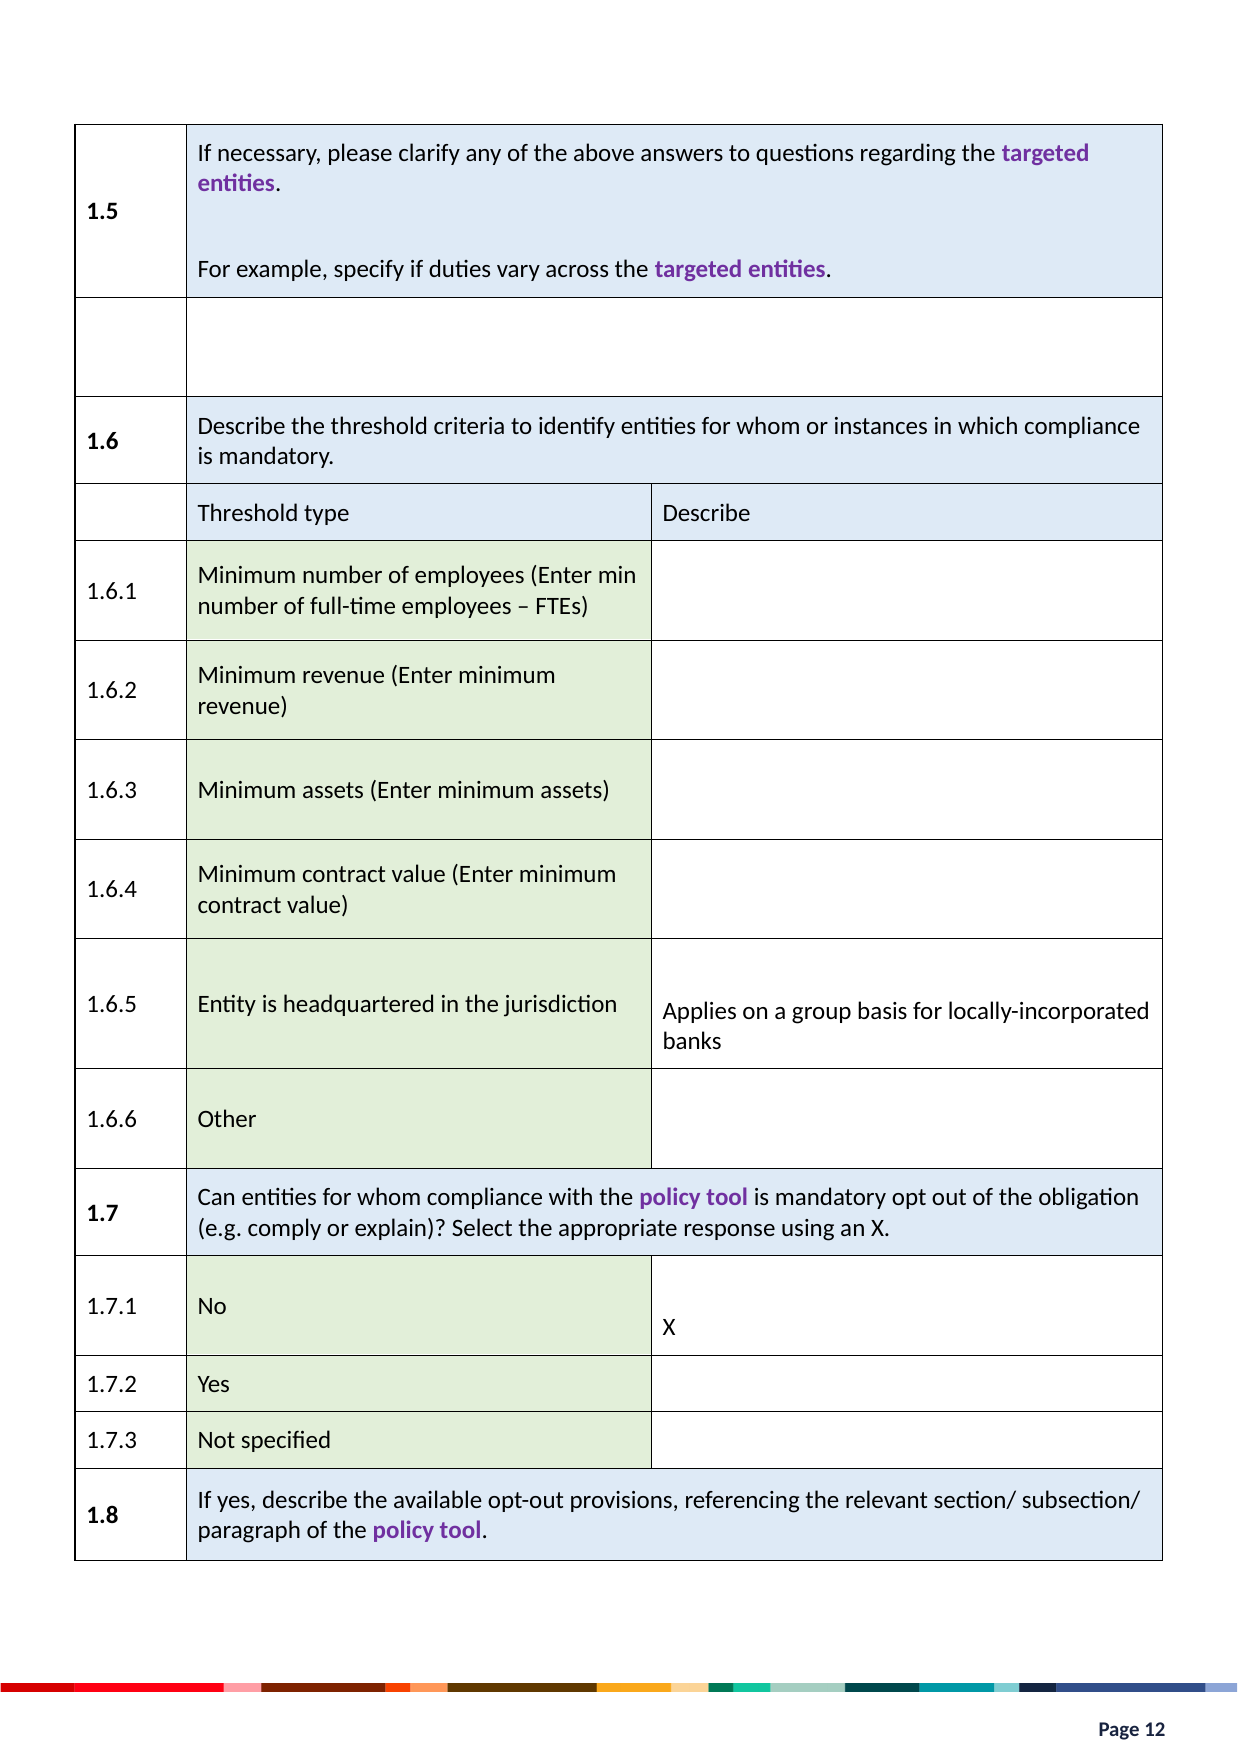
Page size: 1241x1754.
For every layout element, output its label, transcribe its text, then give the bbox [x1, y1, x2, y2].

table_cell Minimum contract value (Enter minimum contract value) [187, 840, 651, 938]
table_cell [652, 641, 1162, 739]
table_cell 1.6.1 [76, 541, 186, 639]
table_cell 1.7.2 [76, 1356, 186, 1411]
table_cell Other [187, 1069, 651, 1168]
table_cell Minimum assets (Enter minimum assets) [187, 740, 651, 839]
table_cell [187, 298, 1162, 396]
table_cell 1.7.3 [76, 1412, 186, 1468]
table_cell 1.6.6 [76, 1069, 186, 1168]
table_cell [76, 484, 186, 540]
table_cell Describe [652, 484, 1162, 540]
table_cell [652, 1069, 1162, 1168]
table_cell [76, 298, 186, 396]
table_cell [652, 541, 1162, 639]
table_cell [652, 1412, 1162, 1468]
table_cell If yes, describe the available opt-out provisions, referencing the relevant section/ subsection/ paragraph of the policy tool. [187, 1469, 1162, 1560]
table_cell 1.7 [76, 1169, 186, 1255]
table_cell Not specified [187, 1412, 651, 1468]
table_cell 1.8 [76, 1469, 186, 1560]
table_cell Applies on a group basis for locally-incorporated banks [652, 939, 1162, 1068]
table_cell 1.6.5 [76, 939, 186, 1068]
table_cell Describe the threshold criteria to identify entities for whom or instances in which compliance is mandatory. [187, 397, 1162, 483]
table_cell Threshold type [187, 484, 651, 540]
table_cell If necessary, please clarify any of the above answers to questions regarding the targeted entities. For example, specify if duties vary across the targeted entities. [187, 125, 1162, 297]
table_cell [652, 1356, 1162, 1411]
picture [0, 1683, 1236, 1692]
table_cell [652, 740, 1162, 839]
table_cell Entity is headquartered in the jurisdiction [187, 939, 651, 1068]
table_cell [652, 840, 1162, 938]
table_cell X [652, 1256, 1162, 1354]
table_cell Minimum number of employees (Enter min number of full-time employees – FTEs) [187, 541, 651, 639]
table_cell 1.5 [76, 125, 186, 297]
table_cell 1.6.3 [76, 740, 186, 839]
table_cell 1.6 [76, 397, 186, 483]
table_cell Yes [187, 1356, 651, 1411]
table_cell Can entities for whom compliance with the policy tool is mandatory opt out of the obligation (e.g. comply or explain)? Select the appropriate response using an X. [187, 1169, 1162, 1255]
table_cell Minimum revenue (Enter minimum revenue) [187, 641, 651, 739]
table_cell 1.6.2 [76, 641, 186, 739]
table_cell 1.7.1 [76, 1256, 186, 1354]
table_cell 1.6.4 [76, 840, 186, 938]
table_cell No [187, 1256, 651, 1354]
